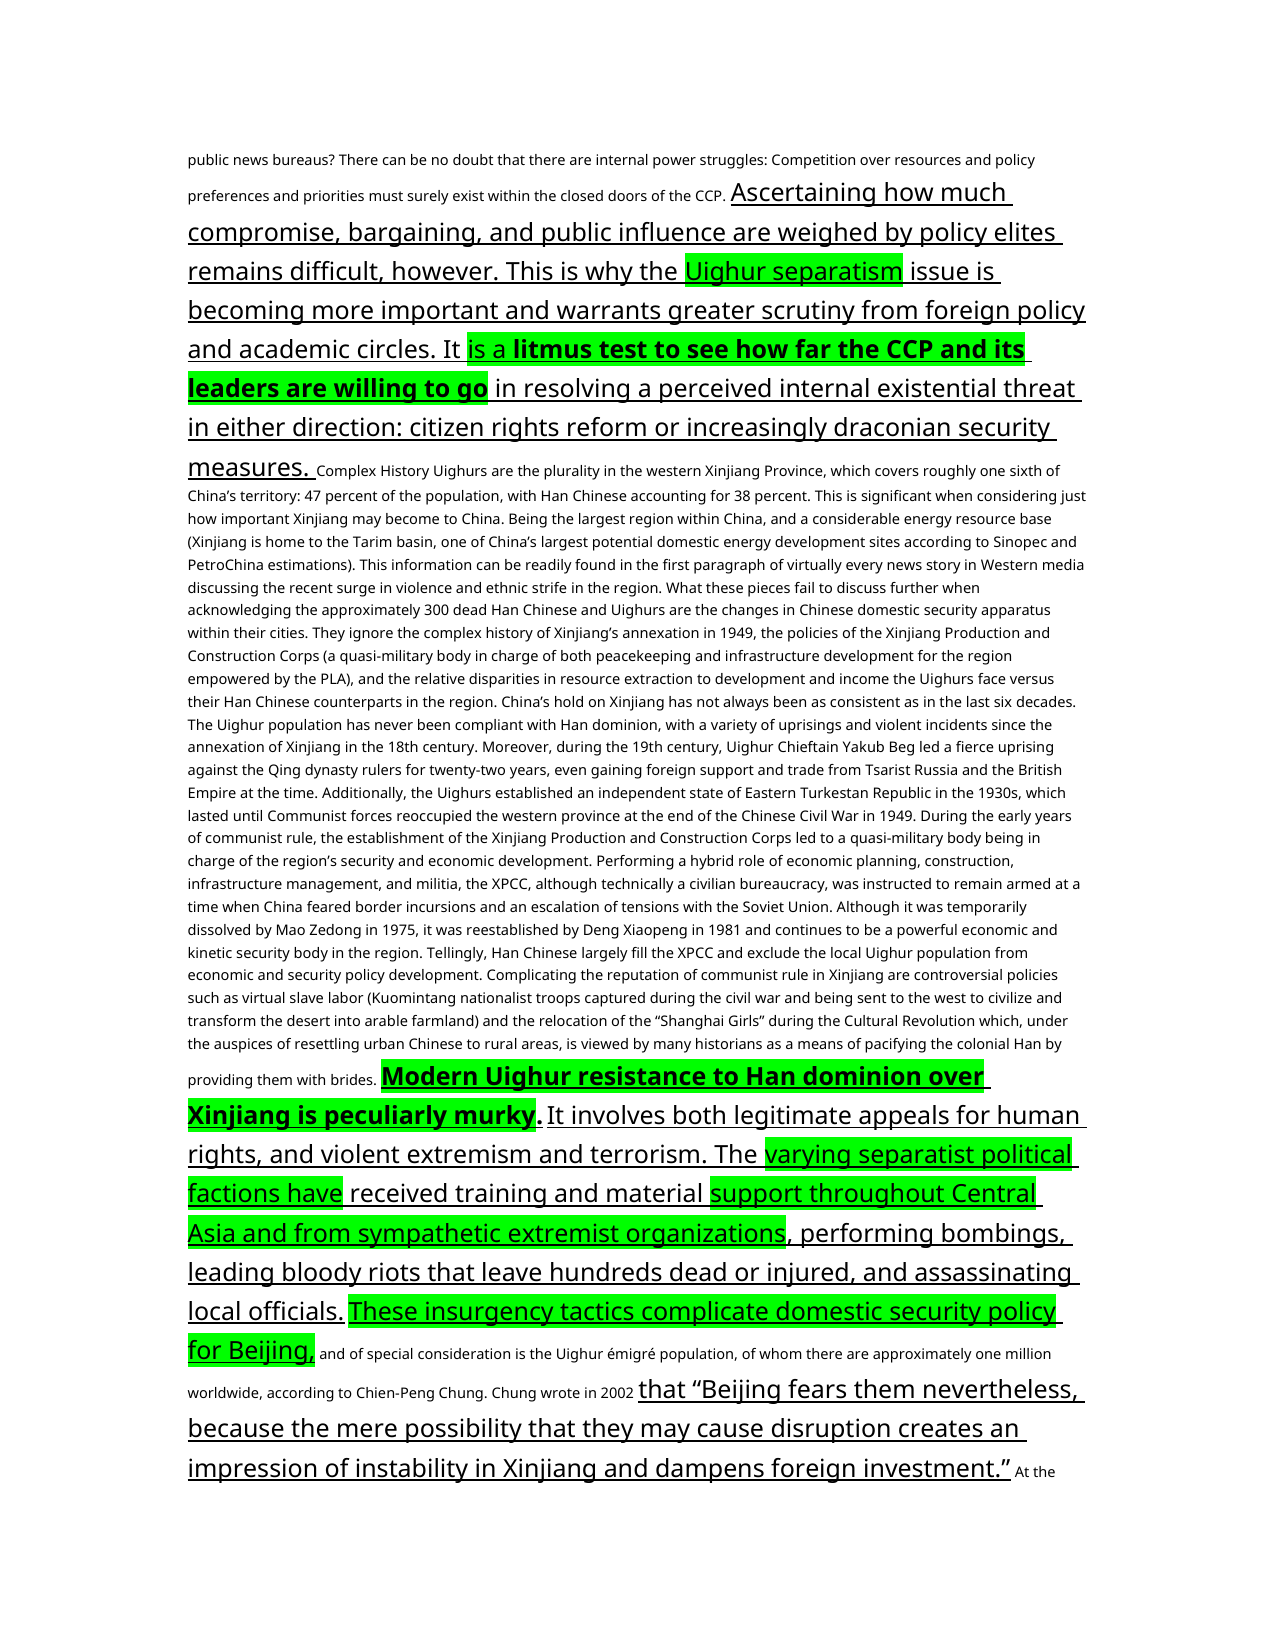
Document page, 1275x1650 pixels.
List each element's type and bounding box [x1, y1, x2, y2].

text [187, 150, 1087, 1484]
